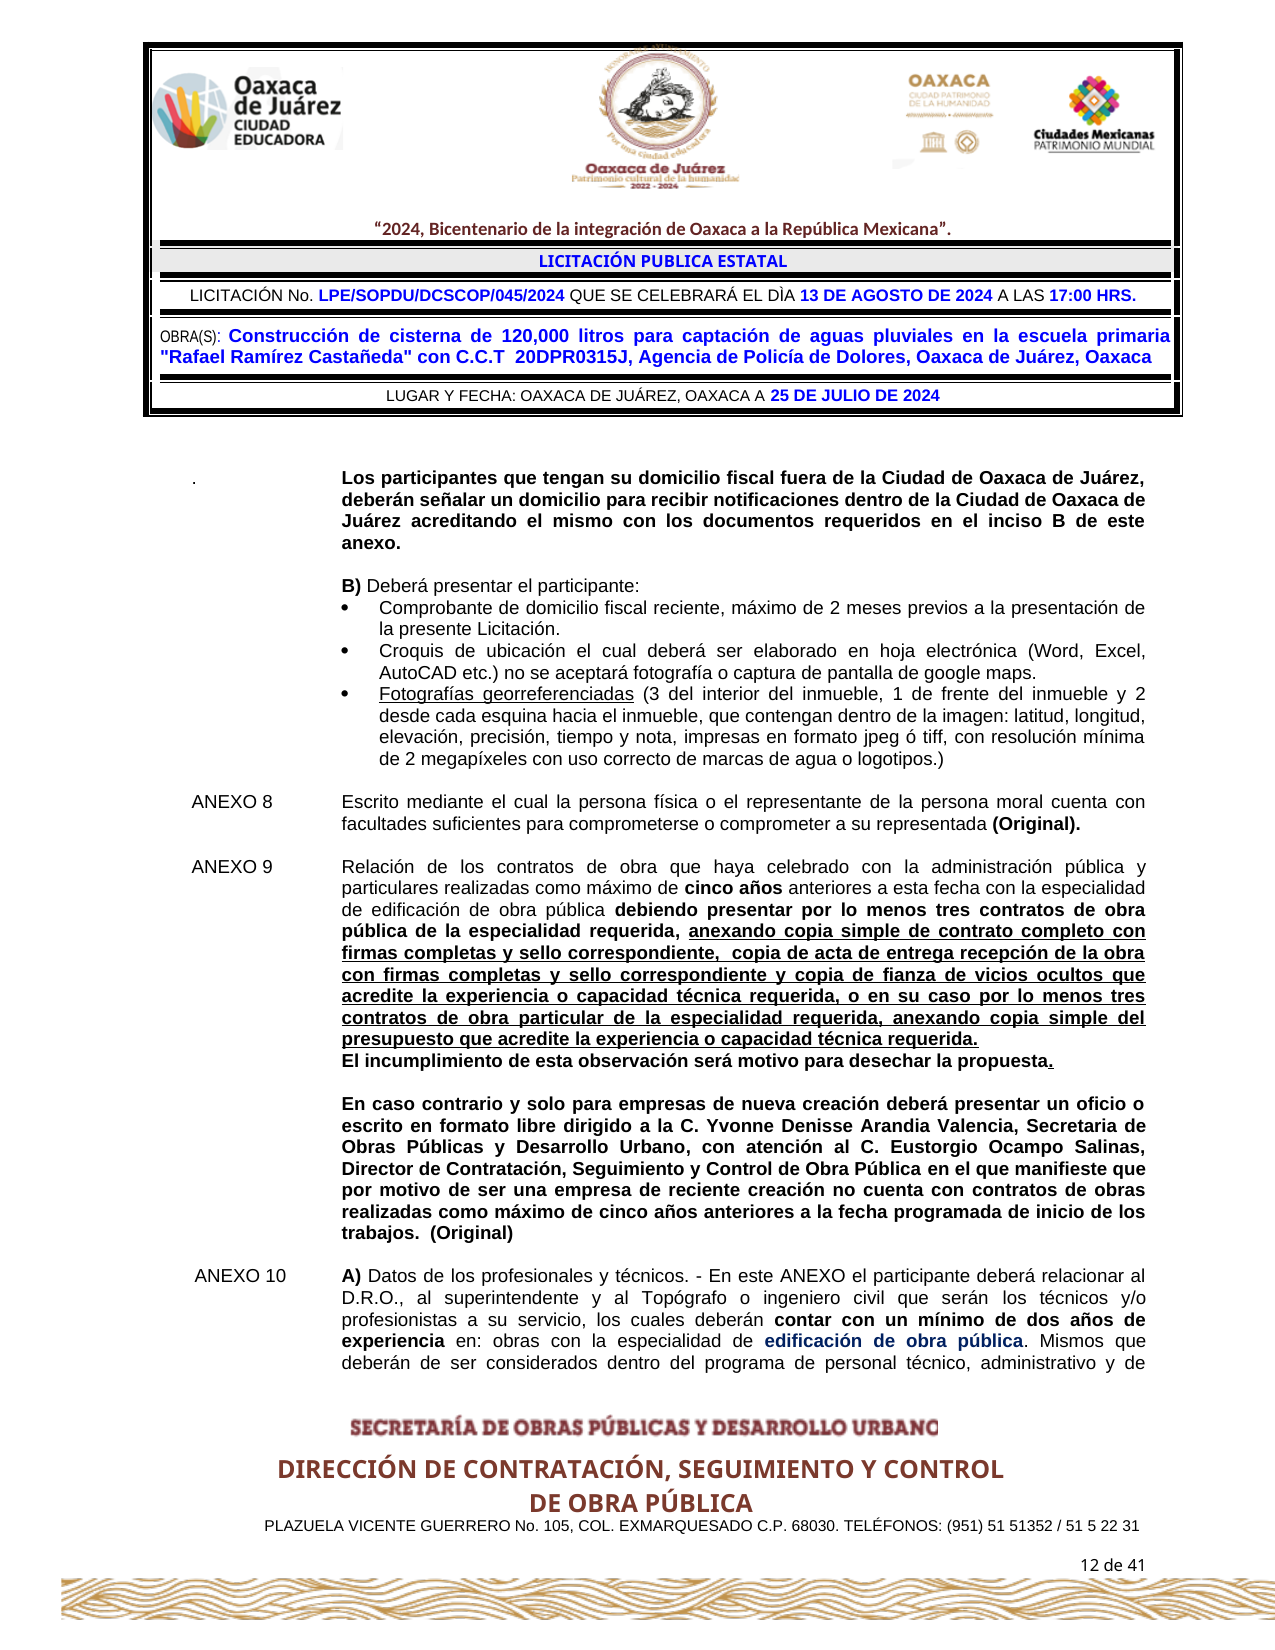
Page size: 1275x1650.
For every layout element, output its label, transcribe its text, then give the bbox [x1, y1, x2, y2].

list Fotografías georreferenciadas (3 del interior del inmueble, 1 de frente del inmueble y 2 desde cada esquina hacia el inmueble, que contengan dentro de la imagen: latitud, longitud, elevación, precisión, tiempo y nota, impresas en formato jpeg ó tiff, con resolución mínima de 2 megapíxeles con uso correcto de marcas de agua o logotipos.) [341, 683, 1146, 769]
list Comprobante de domicilio fiscal reciente, máximo de 2 meses previos a la presentación de la presente Licitación. [341, 597, 1146, 640]
text En caso contrario y solo para empresas de nueva creación deberá presentar un oficio o escrito en formato libre dirigido a la C. Yvonne Denisse Arandia Valencia, Secretaria de Obras Públicas y Desarrollo Urbano, con atención al C. Eustorgio Ocampo Salinas, Director de Contratación, Seguimiento y Control de Obra Pública en el que manifieste que por motivo de ser una empresa de reciente creación no cuenta con contratos de obras realizadas como máximo de cinco años anteriores a la fecha programada de inicio de los trabajos. (Original) [341, 1093, 1146, 1244]
list Croquis de ubicación el cual deberá ser elaborado en hoja electrónica (Word, Excel, AutoCAD etc.) no se aceptará fotografía o captura de pantalla de google maps. [341, 640, 1146, 683]
picture [152, 67, 344, 150]
text El incumplimiento de esta observación será motivo para desechar la propuesta. [341, 1050, 1146, 1071]
text . Los participantes que tengan su domicilio fiscal fuera de la Ciudad de Oaxaca de Juárez, deberán señalar un domicilio para recibir notificaciones dentro de la Ciudad de Oaxaca de Juárez acreditando el mismo con los documentos requeridos en el inciso B de este anexo. [191, 467, 1146, 553]
text ANEXO 9 Relación de los contratos de obra que haya celebrado con la administración pública y particulares realizadas como máximo de cinco años anteriores a esta fecha con la especialidad de edificación de obra pública debiendo presentar por lo menos tres contratos de obra pública de la especialidad requerida, anexando copia simple de contrato completo con firmas completas y sello correspondiente, copia de acta de entrega recepción de la obra con firmas completas y sello correspondiente y copia de fianza de vicios ocultos que acredite la experiencia o capacidad técnica requerida, o en su caso por lo menos tres contratos de obra particular de la especialidad requerida, anexando copia simple del presupuesto que acredite la experiencia o capacidad técnica requerida. [191, 856, 1146, 1050]
text ANEXO 8 Escrito mediante el cual la persona física o el representante de la persona moral cuenta con facultades suficientes para comprometerse o comprometer a su representada (Original). [191, 791, 1146, 834]
text B) Deberá presentar el participante: [191, 575, 1146, 597]
picture [892, 61, 1174, 169]
